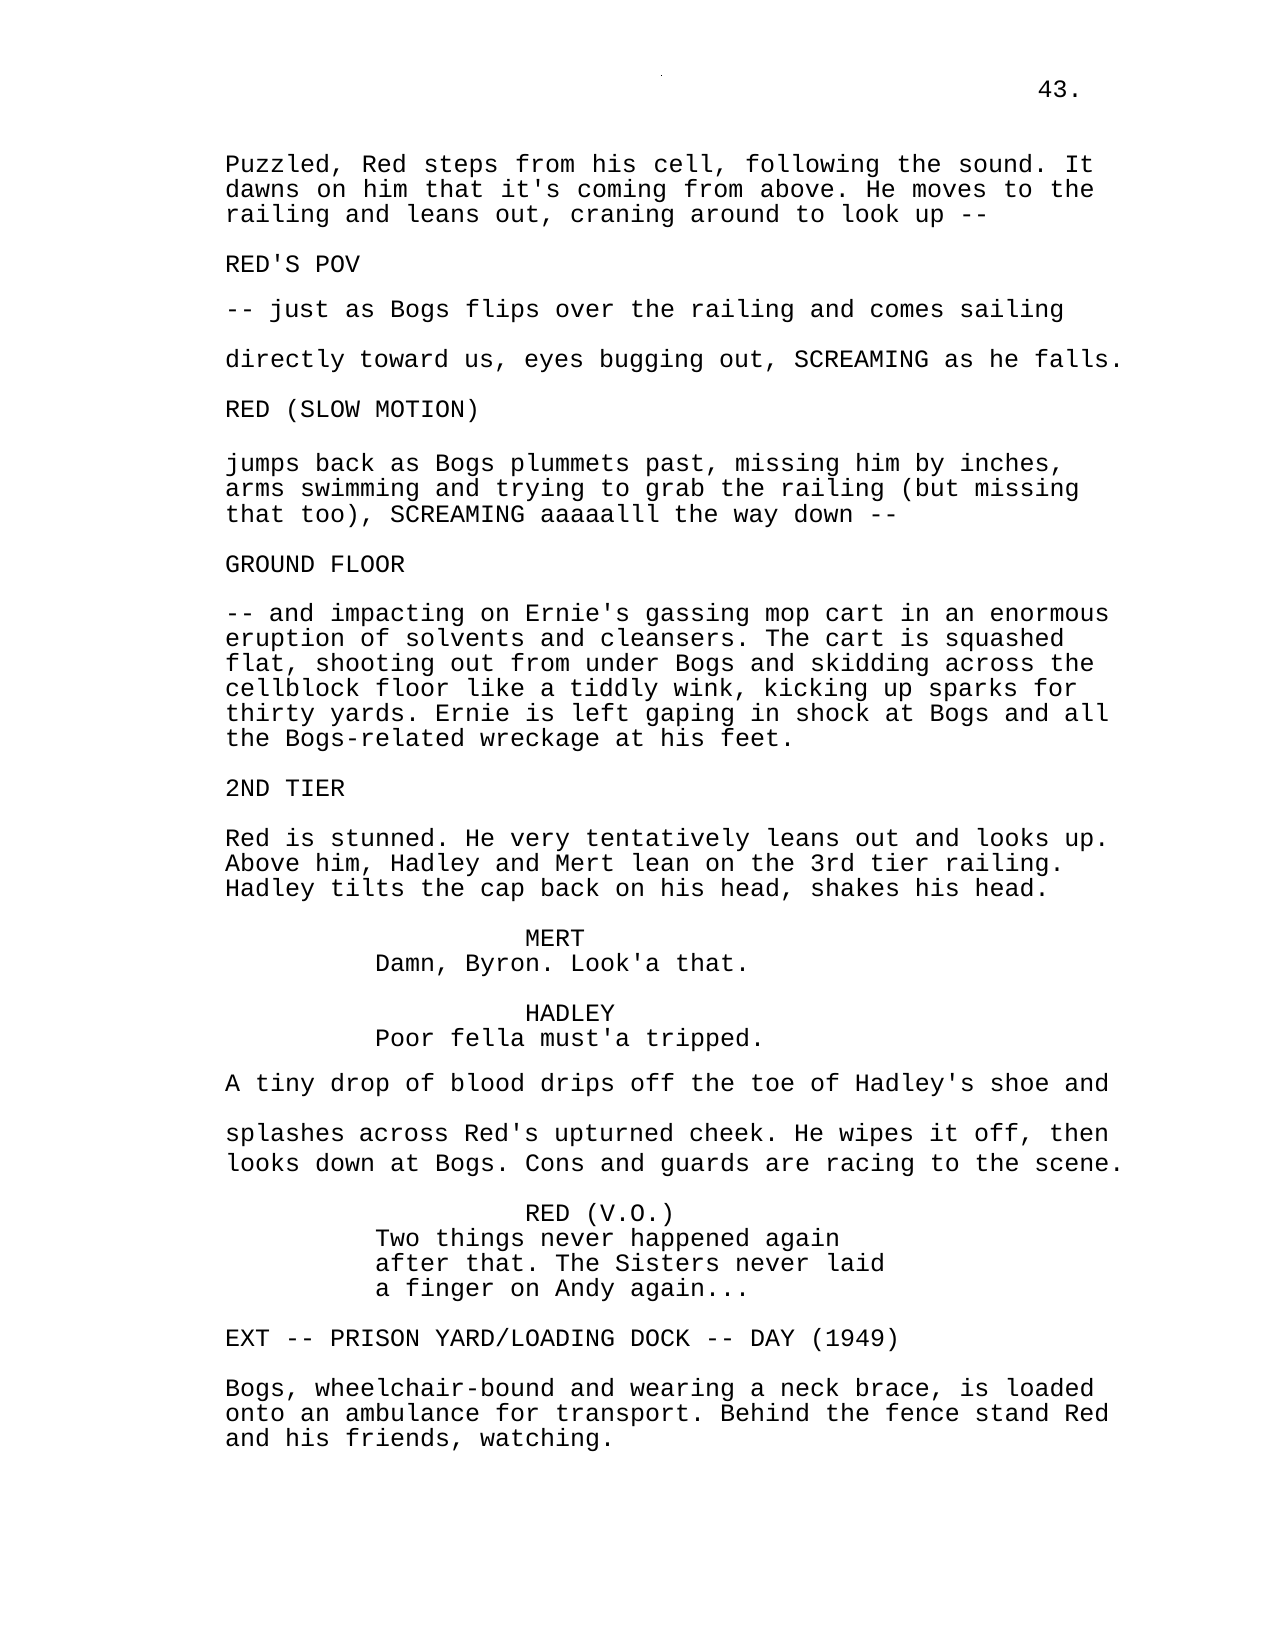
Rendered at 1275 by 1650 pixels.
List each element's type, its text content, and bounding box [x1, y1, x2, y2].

text Red is stunned. He very tentatively leans out and looks up. Above him, Hadley and Mert lean on the 3rd tier railing. Hadley tilts the cap back on his head, shakes his head. [225, 826, 1125, 902]
text Poor fella must'a tripped. [375, 1027, 1135, 1052]
text after that. The Sisters never laid [375, 1252, 1135, 1277]
text -- and impacting on Ernie's gassing mop cart in an enormous eruption of solvents and cleansers. The cart is squashed flat, shooting out from under Bogs and skidding across the cellblock floor like a tiddly wink, kicking up sparks for thirty yards. Ernie is left gaping in shock at Bogs and all the Bogs-related wreckage at his feet. [225, 602, 1125, 752]
text HADLEY [525, 1001, 1135, 1027]
text -- just as Bogs flips over the railing and comes sailing directly toward us, eyes bugging out, SCREAMING as he falls. RED (SLOW MOTION) [225, 277, 1135, 427]
text looks down at Bogs. Cons and guards are racing to the scene. [225, 1152, 1135, 1177]
text Damn, Byron. Look'a that. [375, 952, 1135, 977]
text jumps back as Bogs plummets past, missing him by inches, arms swimming and trying to grab the railing (but missing that too), SCREAMING aaaaalll the way down -- [225, 452, 1095, 527]
text EXT -- PRISON YARD/LOADING DOCK -- DAY (1949) [225, 1326, 1135, 1352]
text A tiny drop of blood drips off the toe of Hadley's shoe and splashes across Red's upturned cheek. He wipes it off, then [225, 1052, 1125, 1152]
text Puzzled, Red steps from his cell, following the sound. It dawns on him that it's coming from above. He moves to the railing and leans out, craning around to look up -- [225, 152, 1095, 227]
text Bogs, wheelchair-bound and wearing a neck brace, is loaded onto an ambulance for transport. Behind the fence stand Red and his friends, watching. [225, 1376, 1125, 1451]
text RED'S POV [225, 252, 1135, 277]
text a finger on Andy again... [375, 1277, 1135, 1302]
text 43. [1037, 77, 1135, 102]
text RED (V.O.) [525, 1201, 1135, 1227]
text GROUND FLOOR [225, 552, 1135, 577]
text MERT [525, 926, 1135, 952]
text Two things never happened again [375, 1227, 1135, 1252]
text 2ND TIER [225, 776, 1135, 802]
